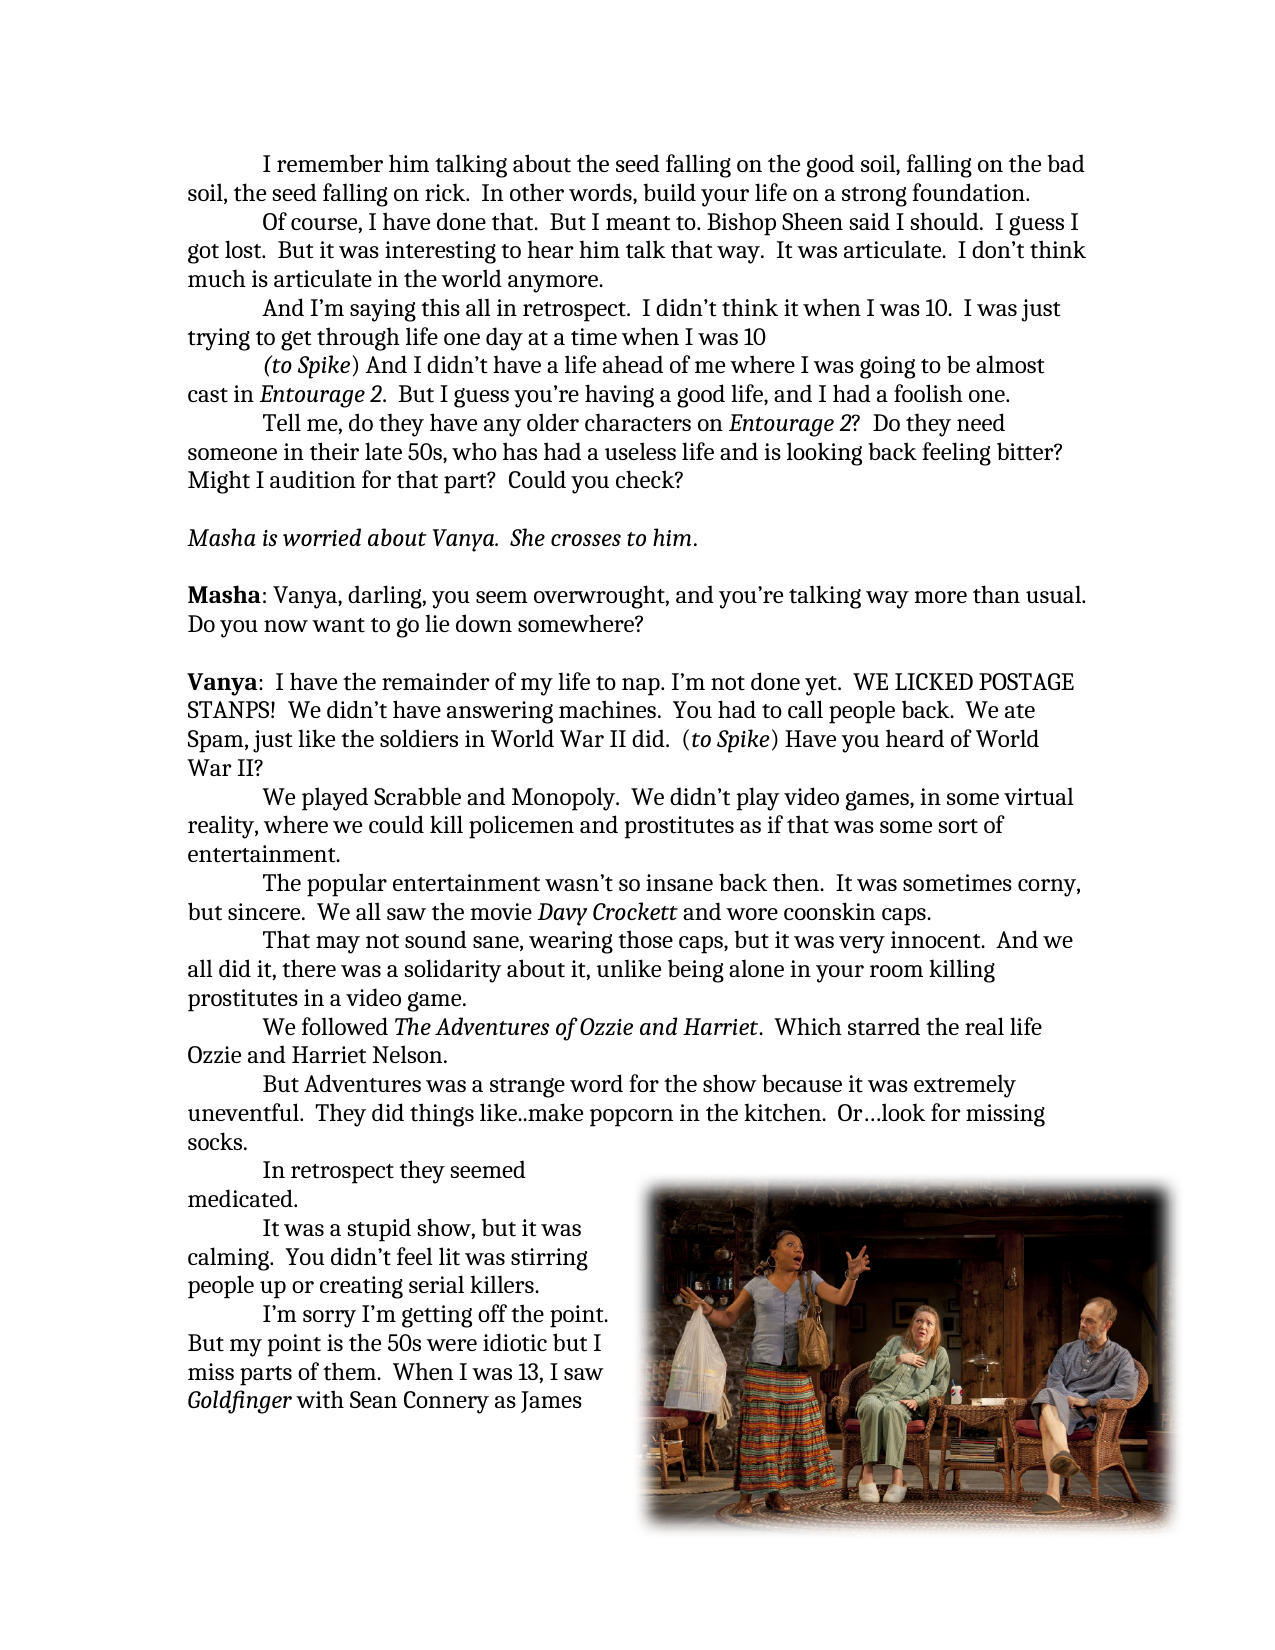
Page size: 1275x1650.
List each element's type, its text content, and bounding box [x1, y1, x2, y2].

text Of course, I have done that. But I meant to. Bishop Sheen said I should. I guess I got lost. But it was interesting to hear him talk that way. It was articulate. I don’t think much is articulate in the world anymore. [187, 207, 1087, 294]
text Vanya: I have the remainder of my life to nap. I’m not done yet. WE LICKED POSTAGE STANPS! We didn’t have answering machines. You had to call people back. We ate Spam, just like the soldiers in World War II did. (to Spike) Have you heard of World War II? [187, 667, 1087, 782]
text We followed The Adventures of Ozzie and Harriet. Which starred the real life Ozzie and Harriet Nelson. [187, 1012, 1087, 1070]
text Masha: Vanya, darling, you seem overwrought, and you’re talking way more than usual. Do you now want to go lie down somewhere? [187, 581, 1087, 639]
text The popular entertainment wasn’t so insane back then. It was sometimes corny, but sincere. We all saw the movie Davy Crockett and wore coonskin caps. [187, 869, 1087, 926]
text I remember him talking about the seed falling on the good soil, falling on the bad soil, the seed falling on rick. In other words, build your life on a strong foundation. [187, 150, 1087, 207]
text It was a stupid show, but it was calming. You didn’t feel lit was stirring people up or creating serial killers. [187, 1214, 1087, 1300]
text In retrospect they seemed medicated. [187, 1156, 1087, 1214]
text But Adventures was a strange word for the show because it was extremely uneventful. They did things like..make popcorn in the kitchen. Or…look for missing socks. [187, 1070, 1087, 1156]
text That may not sound sane, wearing those caps, but it was very innocent. And we all did it, there was a solidarity about it, unlike being alone in your room killing prostitutes in a video game. [187, 926, 1087, 1012]
text (to Spike) And I didn’t have a life ahead of me where I was going to be almost cast in Entourage 2. But I guess you’re having a good life, and I had a foolish one. [187, 351, 1087, 409]
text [187, 1300, 1087, 1415]
text Tell me, do they have any older characters on Entourage 2? Do they need someone in their late 50s, who has had a useless life and is looking back feeling bitter? Might I audition for that part? Could you check? [187, 409, 1087, 495]
text And I’m saying this all in retrospect. I didn’t think it when I was 10. I was just trying to get through life one day at a time when I was 10 [187, 294, 1087, 351]
text Masha is worried about Vanya. She crosses to him. [187, 524, 1087, 552]
picture [661, 1200, 1155, 1510]
text We played Scrabble and Monopoly. We didn’t play video games, in some virtual reality, where we could kill policemen and prostitutes as if that was some sort of entertainment. [187, 782, 1087, 869]
